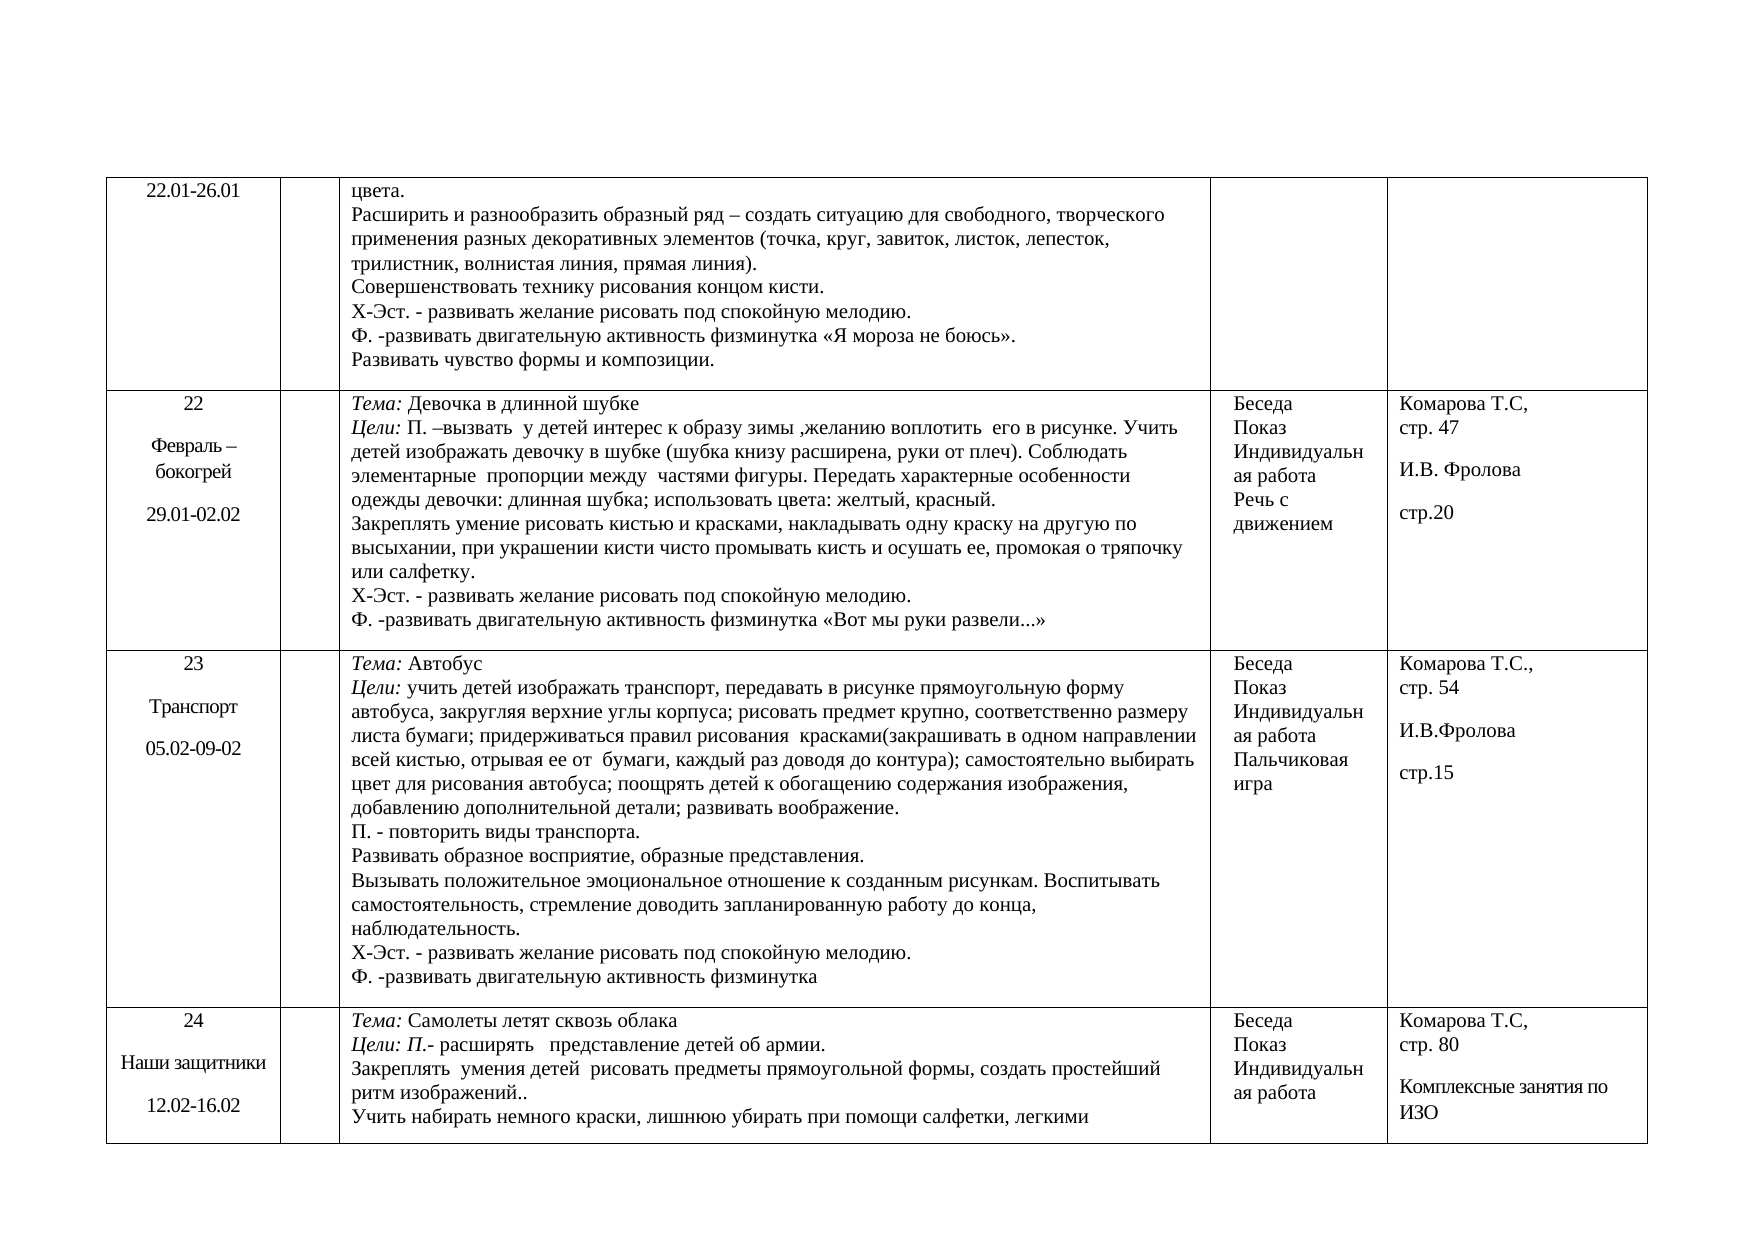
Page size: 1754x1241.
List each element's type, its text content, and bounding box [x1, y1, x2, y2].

table_cell Тема: Девочка в длинной шубке Цели: П. –вызвать у детей интерес к образу зимы ,желанию воплотить его в рисунке. Учить детей изображать девочку в шубке (шубка книзу расширена, руки от плеч). Соблюдать элементарные пропорции между частями фигуры. Передать характерные особенности одежды девочки: длинная шубка; использовать цвета: желтый, красный. Закреплять умение рисовать кистью и красками, накладывать одну краску на другую по высыхании, при украшении кисти чисто промывать кисть и осушать ее, промокая о тряпочку или салфетку. Х-Эст. - развивать желание рисовать под спокойную мелодию. Ф. -развивать двигательную активность физминутка «Вот мы руки развели...» [340, 391, 1210, 650]
table_cell Комарова Т.С, стр. 47 И.В. Фролова стр.20 [1388, 391, 1647, 650]
table_cell [1211, 651, 1387, 1007]
table_cell Комарова Т.С., стр. 54 И.В.Фролова стр.15 [1388, 651, 1647, 1007]
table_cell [107, 1008, 280, 1143]
table_cell 22 Февраль – бокогрей 29.01-02.02 [107, 391, 280, 650]
table_cell [1211, 1008, 1387, 1143]
table_cell [281, 1008, 339, 1143]
table_cell [281, 391, 339, 650]
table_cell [340, 1008, 1210, 1143]
table_cell [281, 178, 339, 389]
table_cell 23 Транспорт 05.02-09-02 [107, 651, 280, 1007]
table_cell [1388, 1008, 1647, 1143]
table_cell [1388, 178, 1647, 389]
table_cell [281, 651, 339, 1007]
table_cell [1211, 391, 1387, 650]
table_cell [340, 178, 1210, 389]
table_cell [1211, 178, 1387, 389]
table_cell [107, 178, 280, 389]
table_cell Тема: Автобус Цели: учить детей изображать транспорт, передавать в рисунке прямоугольную форму автобуса, закругляя верхние углы корпуса; рисовать предмет крупно, соответственно размеру листа бумаги; придерживаться правил рисования красками(закрашивать в одном направлении всей кистью, отрывая ее от бумаги, каждый раз доводя до контура); самостоятельно выбирать цвет для рисования автобуса; поощрять детей к обогащению содержания изображения, добавлению дополнительной детали; развивать воображение. П. - повторить виды транспорта. Развивать образное восприятие, образные представления. Вызывать положительное эмоциональное отношение к созданным рисункам. Воспитывать самостоятельность, стремление доводить запланированную работу до конца, наблюдательность. Х-Эст. - развивать желание рисовать под спокойную мелодию. Ф. -развивать двигательную активность физминутка [340, 651, 1210, 1007]
